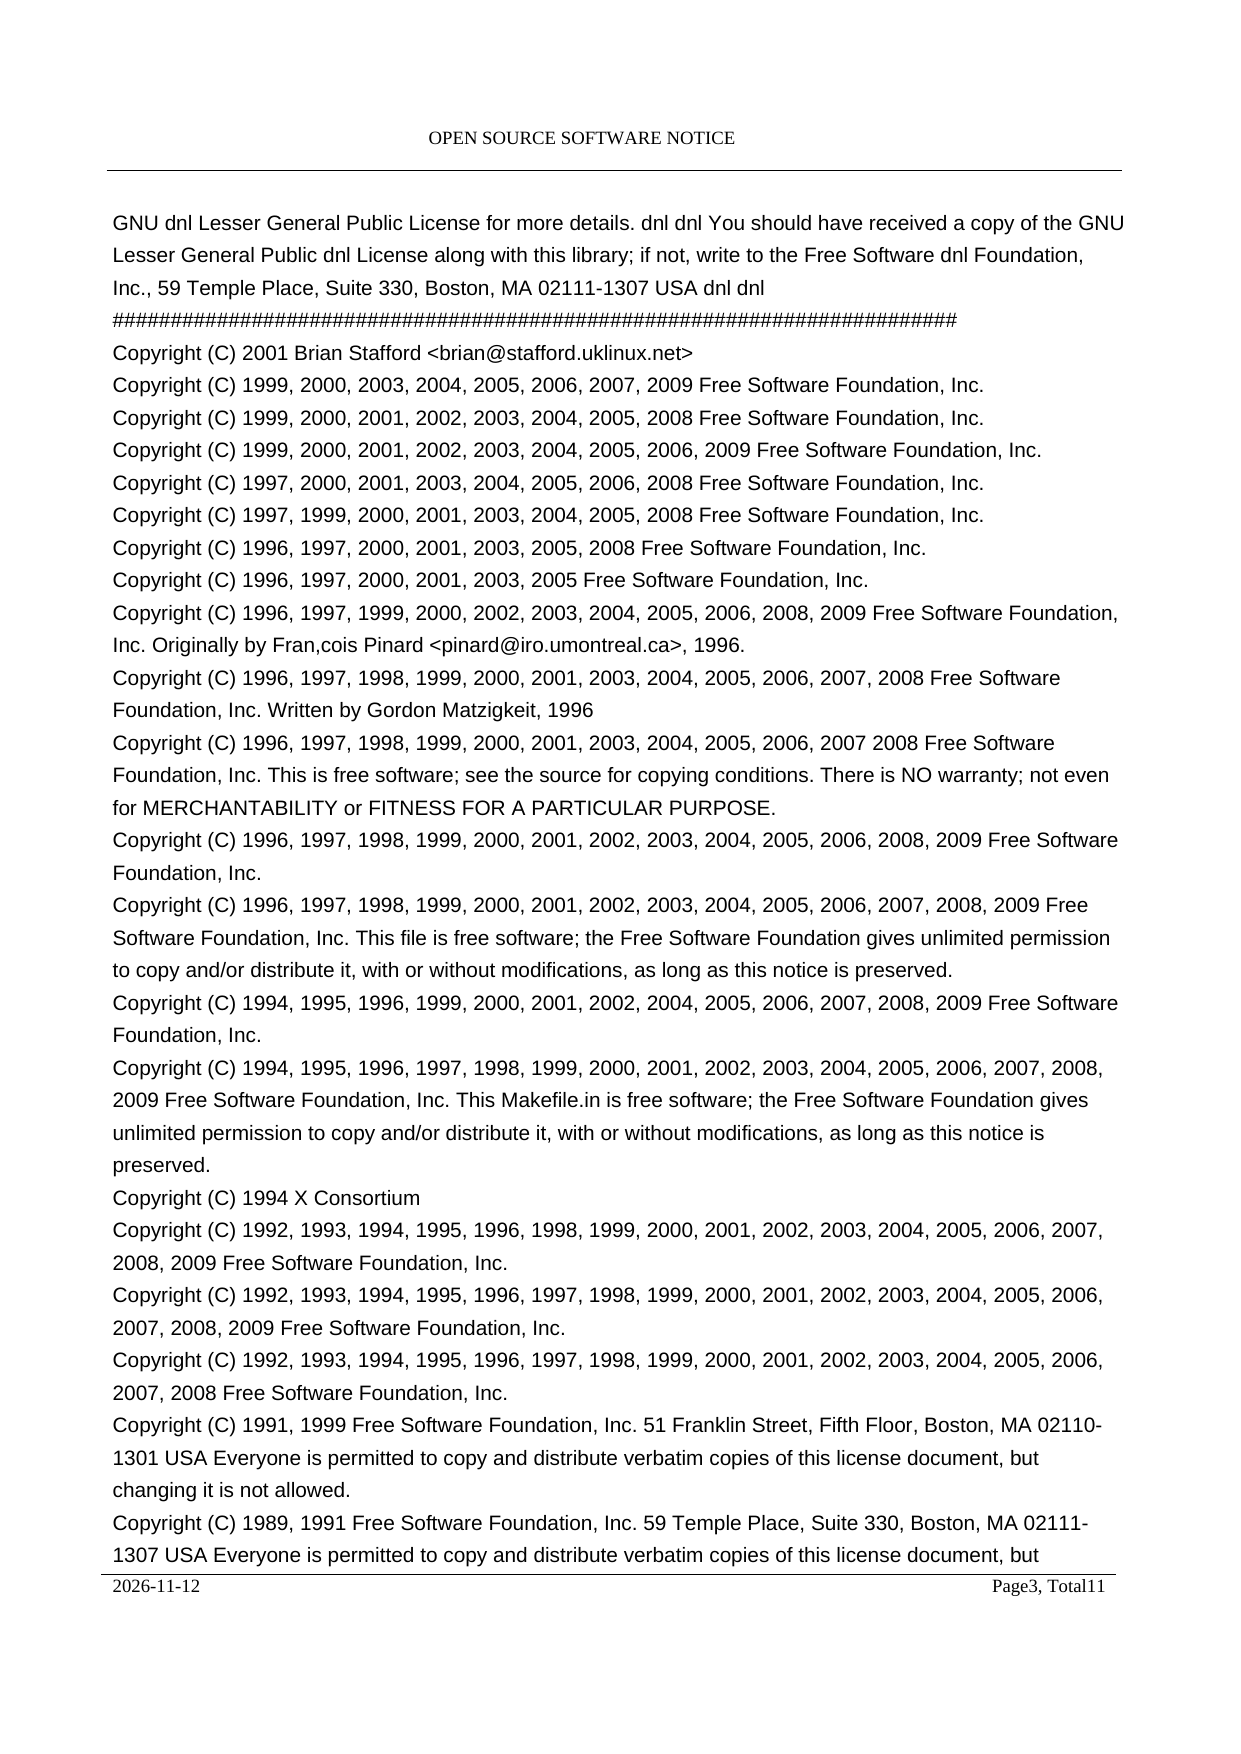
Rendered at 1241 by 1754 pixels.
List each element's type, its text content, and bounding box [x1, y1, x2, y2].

text Copyright (C) 1997, 1999, 2000, 2001, 2003, 2004, 2005, 2008 Free Software Foundation, Inc. [112, 499, 1128, 531]
text Copyright (C) 1996, 1997, 1998, 1999, 2000, 2001, 2002, 2003, 2004, 2005, 2006, 2007, 2008, 2009 Free Software Foundation, Inc. This file is free software; the Free Software Foundation gives unlimited permission to copy and/or distribute it, with or without modifications, as long as this notice is preserved. [112, 889, 1128, 986]
text Copyright (C) 1992, 1993, 1994, 1995, 1996, 1997, 1998, 1999, 2000, 2001, 2002, 2003, 2004, 2005, 2006, 2007, 2008 Free Software Foundation, Inc. [112, 1344, 1128, 1409]
text Copyright (C) 1996, 1997, 1998, 1999, 2000, 2001, 2003, 2004, 2005, 2006, 2007, 2008 Free Software Foundation, Inc. Written by Gordon Matzigkeit, 1996 [112, 661, 1128, 726]
text Copyright (C) 1992, 1993, 1994, 1995, 1996, 1997, 1998, 1999, 2000, 2001, 2002, 2003, 2004, 2005, 2006, 2007, 2008, 2009 Free Software Foundation, Inc. [112, 1279, 1128, 1344]
text Copyright (C) 1992, 1993, 1994, 1995, 1996, 1998, 1999, 2000, 2001, 2002, 2003, 2004, 2005, 2006, 2007, 2008, 2009 Free Software Foundation, Inc. [112, 1214, 1128, 1279]
text Copyright (C) 1997, 2000, 2001, 2003, 2004, 2005, 2006, 2008 Free Software Foundation, Inc. [112, 466, 1128, 499]
text Copyright (C) 1994, 1995, 1996, 1999, 2000, 2001, 2002, 2004, 2005, 2006, 2007, 2008, 2009 Free Software Foundation, Inc. [112, 986, 1128, 1051]
text Copyright (C) 1994, 1995, 1996, 1997, 1998, 1999, 2000, 2001, 2002, 2003, 2004, 2005, 2006, 2007, 2008, 2009 Free Software Foundation, Inc. This Makefile.in is free software; the Free Software Foundation gives unlimited permission to copy and/or distribute it, with or without modifications, as long as this notice is preserved. [112, 1051, 1128, 1181]
text Copyright (C) 1996, 1997, 1998, 1999, 2000, 2001, 2003, 2004, 2005, 2006, 2007 2008 Free Software Foundation, Inc. This is free software; see the source for copying conditions. There is NO warranty; not even for MERCHANTABILITY or FITNESS FOR A PARTICULAR PURPOSE. [112, 726, 1128, 824]
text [112, 1506, 1128, 1571]
text Copyright (C) 1996, 1997, 2000, 2001, 2003, 2005 Free Software Foundation, Inc. [112, 564, 1128, 596]
text Copyright (C) 1994 X Consortium [112, 1181, 1128, 1214]
text Copyright (C) 2001 Brian Stafford <brian@stafford.uklinux.net> [112, 336, 1128, 369]
text Copyright (C) 1991, 1999 Free Software Foundation, Inc. 51 Franklin Street, Fifth Floor, Boston, MA 02110-1301 USA Everyone is permitted to copy and distribute verbatim copies of this license document, but changing it is not allowed. [112, 1409, 1128, 1506]
text Copyright (C) 1999, 2000, 2001, 2002, 2003, 2004, 2005, 2006, 2009 Free Software Foundation, Inc. [112, 434, 1128, 466]
text Copyright (C) 1996, 1997, 2000, 2001, 2003, 2005, 2008 Free Software Foundation, Inc. [112, 531, 1128, 564]
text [112, 206, 1128, 336]
text Copyright (C) 1999, 2000, 2001, 2002, 2003, 2004, 2005, 2008 Free Software Foundation, Inc. [112, 401, 1128, 434]
text Copyright (C) 1999, 2000, 2003, 2004, 2005, 2006, 2007, 2009 Free Software Foundation, Inc. [112, 369, 1128, 401]
text Copyright (C) 1996, 1997, 1998, 1999, 2000, 2001, 2002, 2003, 2004, 2005, 2006, 2008, 2009 Free Software Foundation, Inc. [112, 824, 1128, 889]
text Copyright (C) 1996, 1997, 1999, 2000, 2002, 2003, 2004, 2005, 2006, 2008, 2009 Free Software Foundation, Inc. Originally by Fran,cois Pinard <pinard@iro.umontreal.ca>, 1996. [112, 596, 1128, 661]
